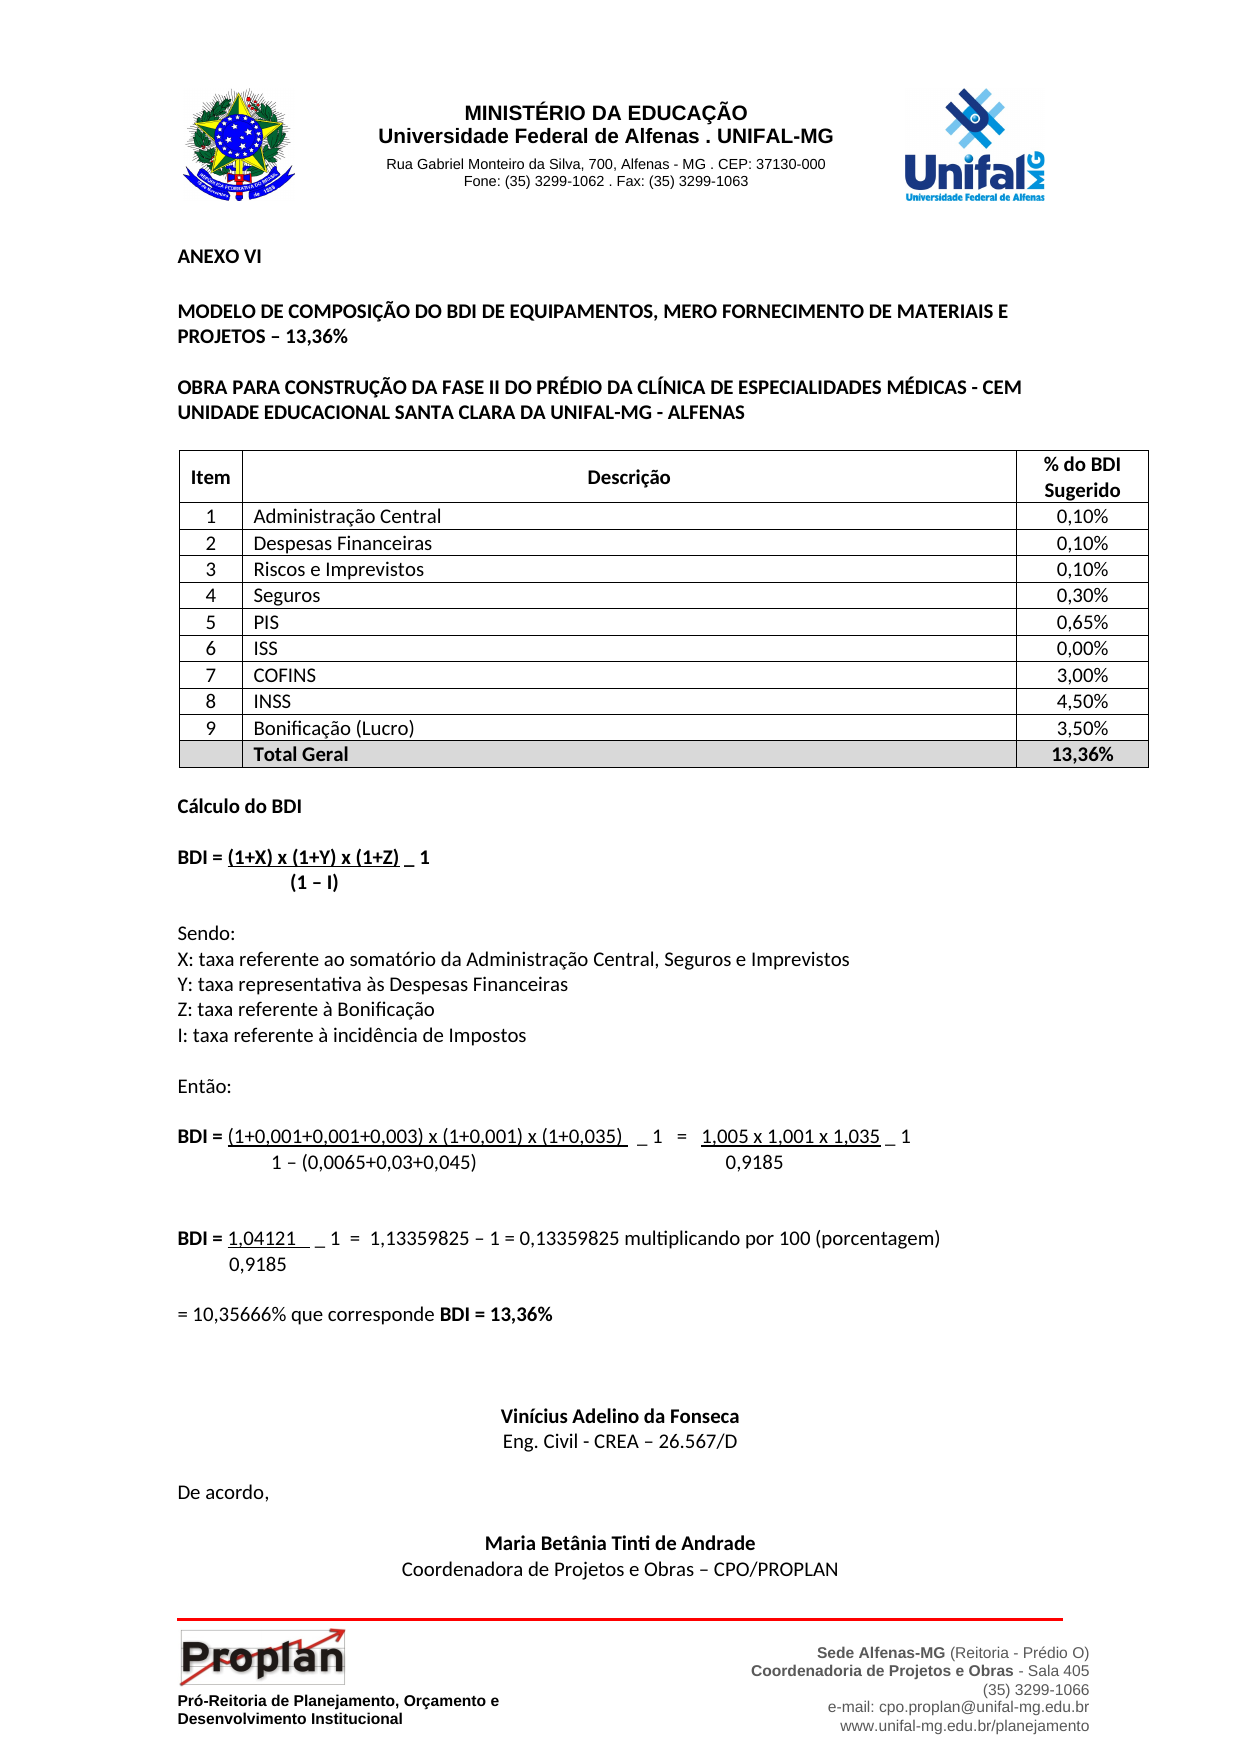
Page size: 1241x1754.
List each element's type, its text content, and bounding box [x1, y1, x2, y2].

table_cell 4 [180, 583, 242, 608]
text BDI = (1+0,001+0,001+0,003) x (1+0,001) x (1+0,035) _ 1 = 1,005 x 1,001 x 1,035 _ 1 [177, 1124, 1063, 1149]
picture [182, 88, 295, 201]
text UNIDADE EDUCACIONAL SANTA CLARA DA UNIFAL-MG - ALFENAS [177, 399, 1063, 425]
text Maria Betânia Tinti de Andrade [177, 1530, 1063, 1556]
text Então: [177, 1073, 1063, 1098]
table_cell 6 [180, 636, 242, 661]
table_header Item [180, 451, 242, 502]
table_cell 2 [180, 530, 242, 555]
table_cell 0,10% [1017, 530, 1148, 555]
table_header % do BDI Sugerido [1017, 451, 1148, 502]
table_cell 8 [180, 689, 242, 714]
table_cell COFINS [243, 662, 1016, 687]
table_cell Riscos e Imprevistos [243, 556, 1016, 582]
text De acordo, [177, 1479, 1063, 1505]
table_cell 0,65% [1017, 609, 1148, 634]
text Cálculo do BDI [177, 793, 1063, 819]
text Z: taxa referente à Bonificação [177, 997, 1063, 1022]
table_cell 3 [180, 556, 242, 582]
text (1 – I) [177, 869, 1063, 895]
text Eng. Civil - CREA – 26.567/D [177, 1429, 1063, 1454]
table_cell [180, 741, 242, 767]
table_cell 5 [180, 609, 242, 634]
text MODELO DE COMPOSIÇÃO DO BDI DE EQUIPAMENTOS, MERO FORNECIMENTO DE MATERIAIS E PROJETOS – 13,36% [177, 298, 1063, 349]
text X: taxa referente ao somatório da Administração Central, Seguros e Imprevistos [177, 946, 1063, 971]
table_cell 0,30% [1017, 583, 1148, 608]
text 0,9185 [177, 1251, 1063, 1276]
table_cell 7 [180, 662, 242, 687]
table_cell 1 [180, 503, 242, 529]
table_cell PIS [243, 609, 1016, 634]
table_cell Total Geral [243, 741, 1016, 767]
table_cell 9 [180, 715, 242, 740]
text 1 – (0,0065+0,03+0,045) 0,9185 [177, 1149, 1063, 1174]
picture [177, 1628, 346, 1687]
text = 10,35666% que corresponde BDI = 13,36% [177, 1302, 1063, 1327]
table_cell 0,10% [1017, 503, 1148, 529]
text Sendo: [177, 920, 1063, 946]
table_cell 13,36% [1017, 741, 1148, 767]
table_cell INSS [243, 689, 1016, 714]
text OBRA PARA CONSTRUÇÃO DA FASE II DO PRÉDIO DA CLÍNICA DE ESPECIALIDADES MÉDICAS - CEM [177, 374, 1063, 399]
table_cell 4,50% [1017, 689, 1148, 714]
table_cell 3,50% [1017, 715, 1148, 740]
text Coordenadora de Projetos e Obras – CPO/PROPLAN [177, 1556, 1063, 1581]
table_cell Administração Central [243, 503, 1016, 529]
table_cell Bonificação (Lucro) [243, 715, 1016, 740]
table_cell Despesas Financeiras [243, 530, 1016, 555]
text Y: taxa representativa às Despesas Financeiras [177, 971, 1063, 997]
table_cell 0,10% [1017, 556, 1148, 582]
text Vinícius Adelino da Fonseca [177, 1403, 1063, 1429]
text BDI = (1+X) x (1+Y) x (1+Z) _ 1 [177, 844, 1063, 869]
text BDI = 1,04121 _ 1 = 1,13359825 – 1 = 0,13359825 multiplicando por 100 (porcentagem) [177, 1225, 1063, 1251]
text I: taxa referente à incidência de Impostos [177, 1022, 1063, 1047]
table_cell 3,00% [1017, 662, 1148, 687]
text ANEXO VI [177, 244, 1063, 269]
table_cell 0,00% [1017, 636, 1148, 661]
table_cell Seguros [243, 583, 1016, 608]
table_cell ISS [243, 636, 1016, 661]
picture [905, 88, 1045, 201]
table_header Descrição [243, 451, 1016, 502]
